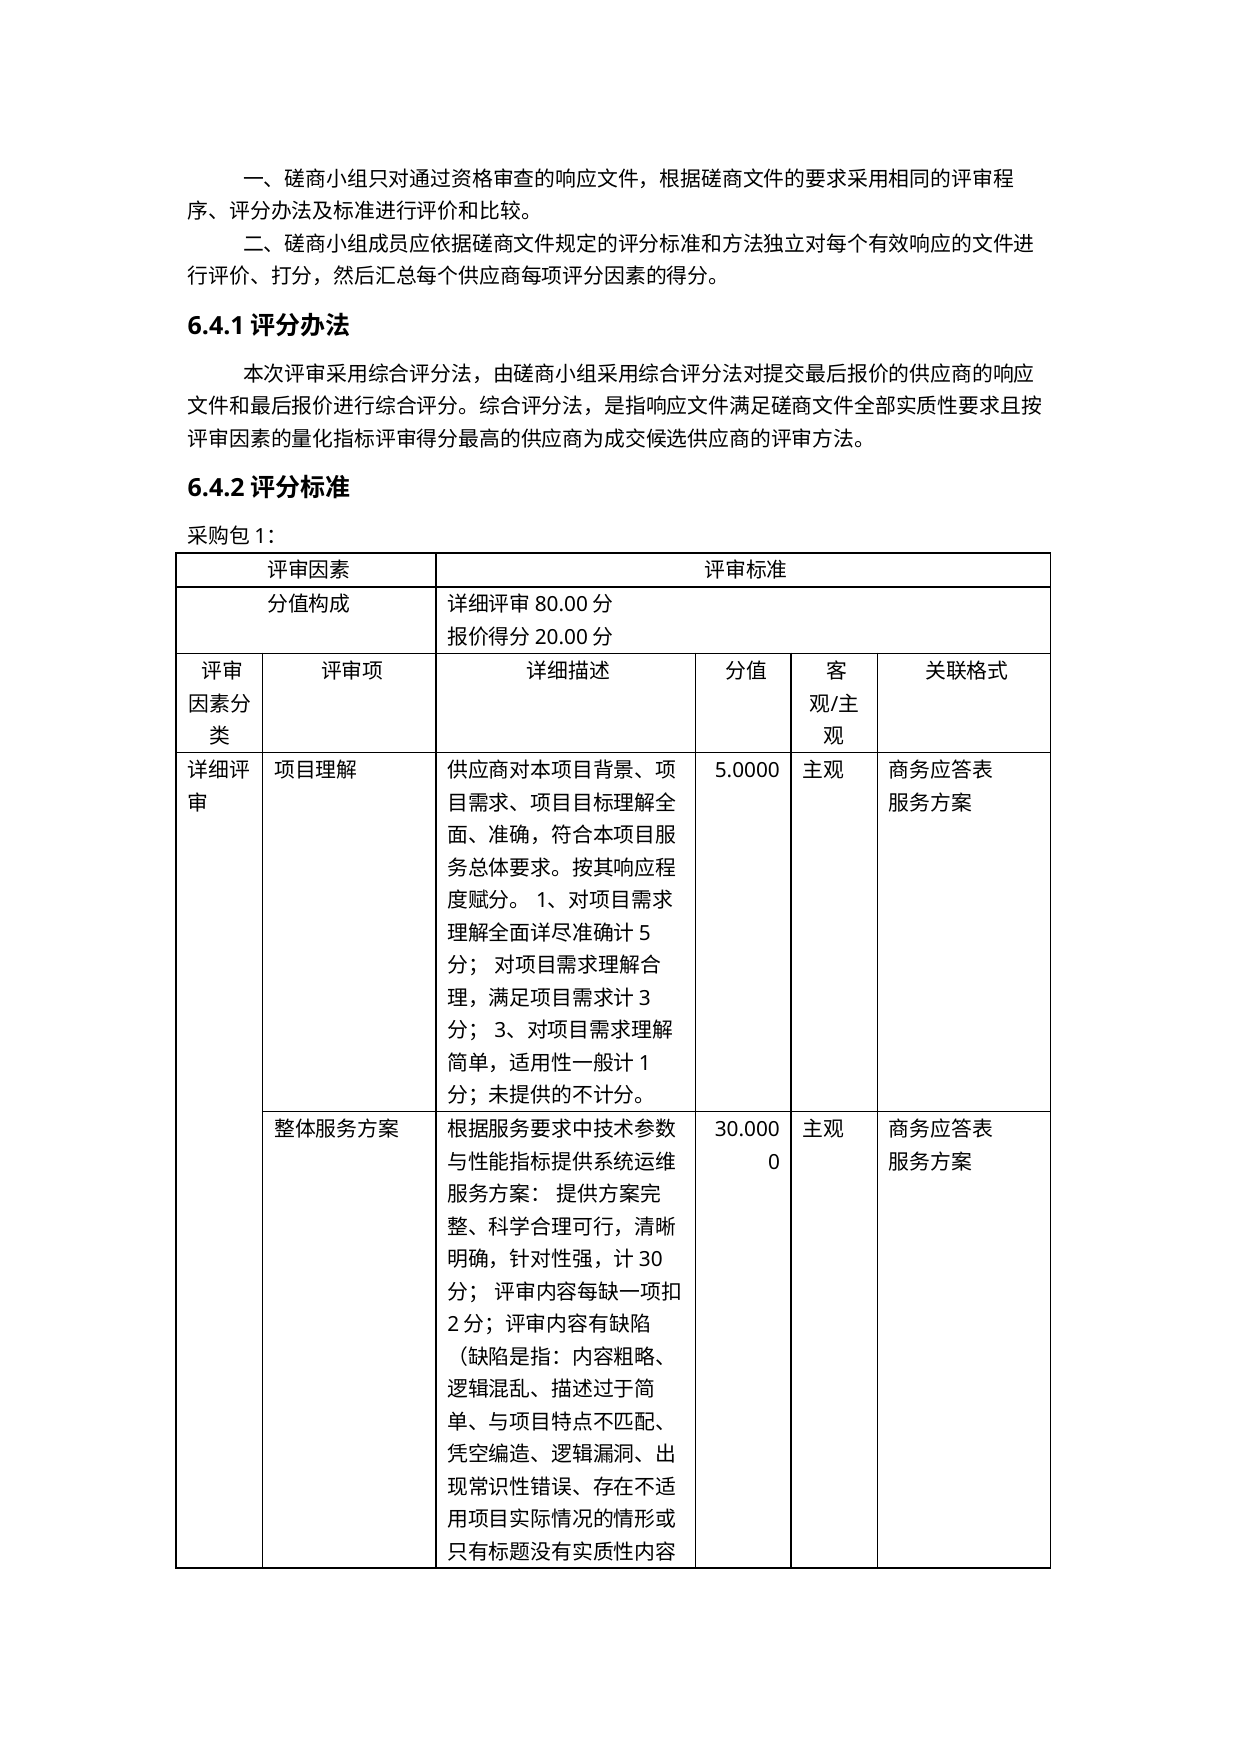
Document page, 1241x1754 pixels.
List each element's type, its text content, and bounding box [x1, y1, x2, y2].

table_cell 商务应答表 服务方案 [878, 753, 1050, 1111]
table_cell 评审因素分类 [177, 654, 262, 752]
table_cell 商务应答表 服务方案 [878, 1112, 1050, 1567]
table_cell 详细描述 [437, 654, 695, 752]
table_header 评审因素 [177, 554, 435, 586]
text 采购包1： [187, 519, 1053, 552]
text 6.4.1评分办法 [187, 292, 1053, 357]
text 本次评审采用综合评分法，由磋商小组采用综合评分法对提交最后报价的供应商的响应文件和最后报价进行综合评分。综合评分法，是指响应文件满足磋商文件全部实质性要求且按评审因素的量化指标评审得分最高的供应商为成交候选供应商的评审方法。 [187, 357, 1053, 454]
table_cell 整体服务方案 [263, 1112, 435, 1567]
table_cell 项目理解 [263, 753, 435, 1111]
table_cell 详细评审 [177, 753, 262, 1567]
text 6.4.2评分标准 [187, 454, 1053, 519]
table_cell 详细评审80.00分 报价得分20.00分 [437, 588, 1050, 653]
text 一、磋商小组只对通过资格审查的响应文件，根据磋商文件的要求采用相同的评审程序、评分办法及标准进行评价和比较。 [187, 162, 1053, 227]
table_cell 分值构成 [177, 588, 435, 653]
table_cell 30.0000 [696, 1112, 790, 1567]
table_cell 主观 [792, 1112, 877, 1567]
text 二、磋商小组成员应依据磋商文件规定的评分标准和方法独立对每个有效响应的文件进行评价、打分，然后汇总每个供应商每项评分因素的得分。 [187, 227, 1053, 292]
table_cell 5.0000 [696, 753, 790, 1111]
table_cell 供应商对本项目背景、项目需求、项目目标理解全面、准确，符合本项目服务总体要求。按其响应程度赋分。 1、对项目需求理解全面详尽准确计5分； 对项目需求理解合理，满足项目需求计3分； 3、对项目需求理解简单，适用性一般计1分；未提供的不计分。 [437, 753, 695, 1111]
table_cell 主观 [792, 753, 877, 1111]
table_cell 关联格式 [878, 654, 1050, 752]
table_cell 客观/主观 [792, 654, 877, 752]
table_cell 分值 [696, 654, 790, 752]
table_header 评审标准 [437, 554, 1050, 586]
table_cell 评审项 [263, 654, 435, 752]
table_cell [437, 1112, 695, 1567]
